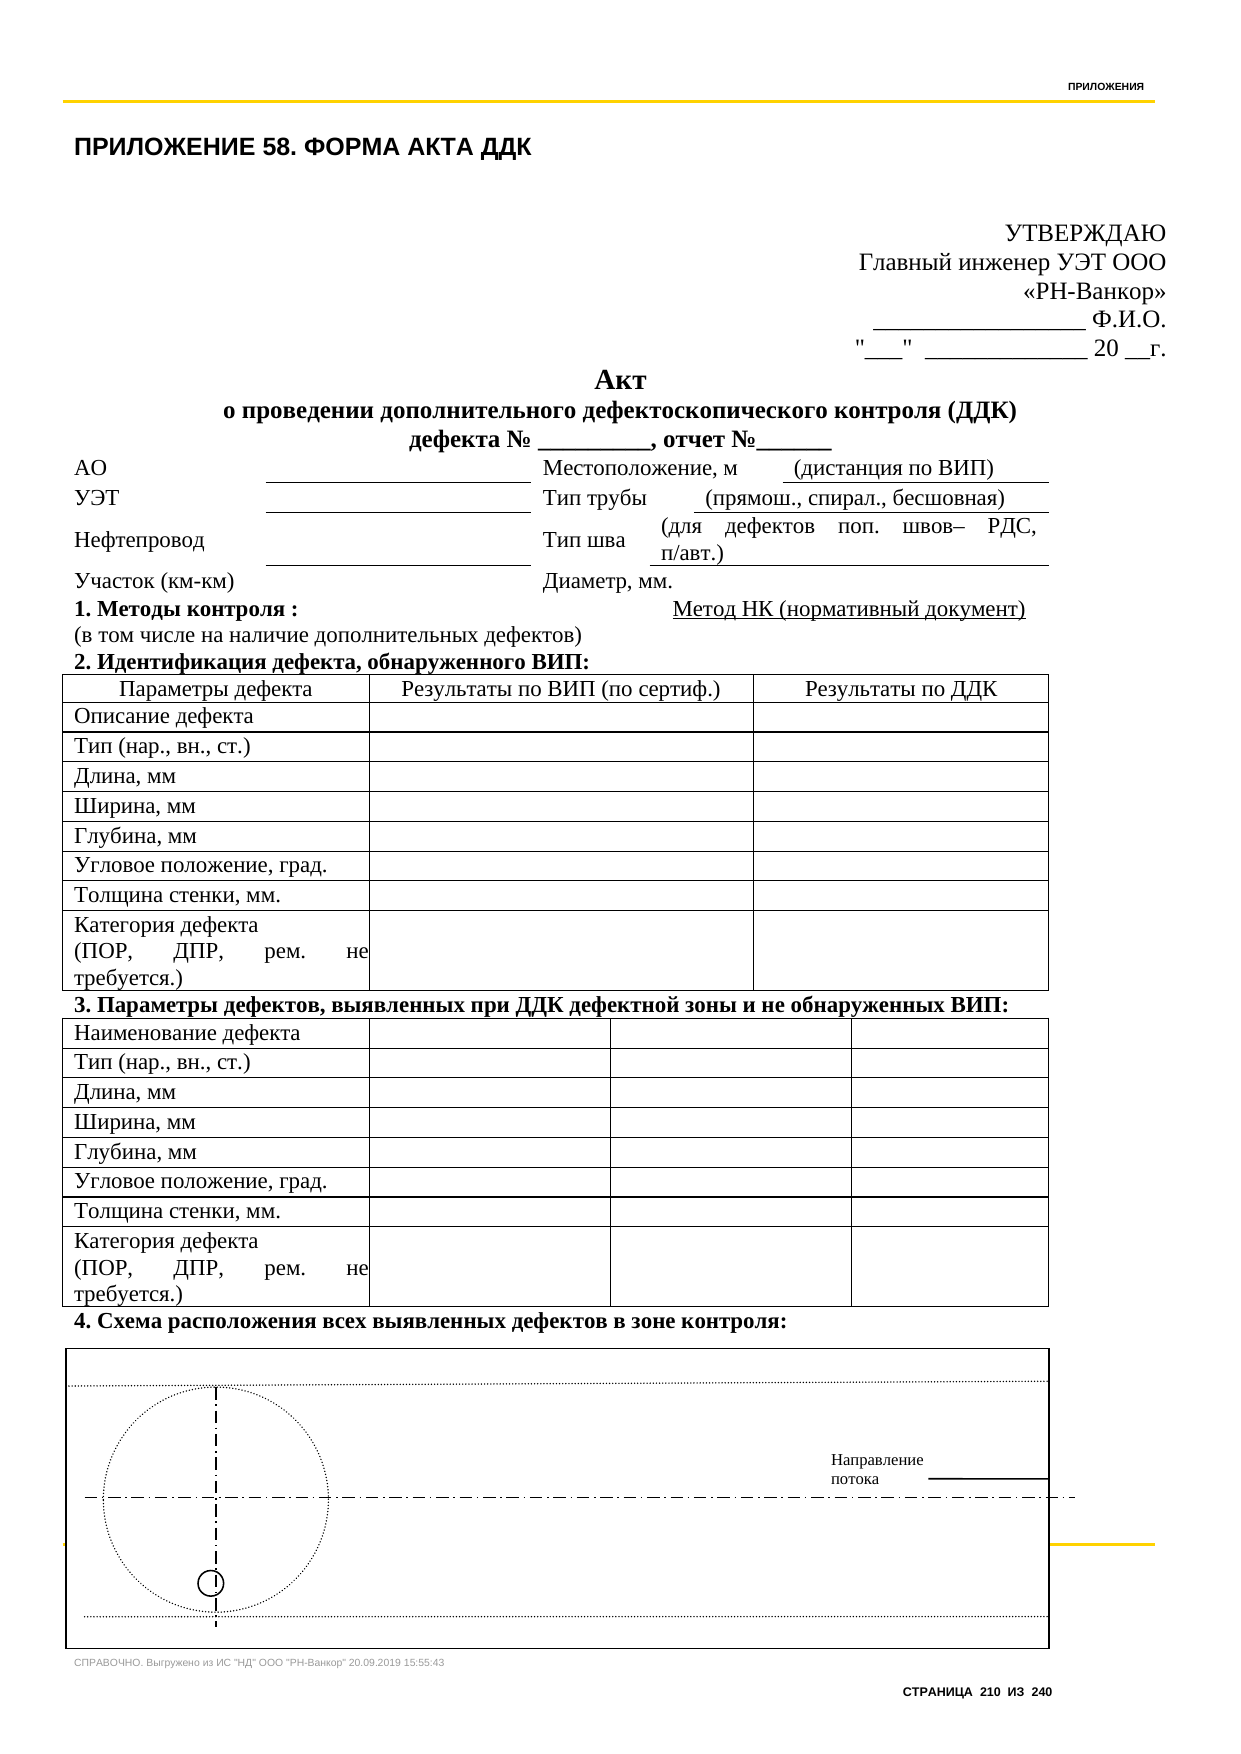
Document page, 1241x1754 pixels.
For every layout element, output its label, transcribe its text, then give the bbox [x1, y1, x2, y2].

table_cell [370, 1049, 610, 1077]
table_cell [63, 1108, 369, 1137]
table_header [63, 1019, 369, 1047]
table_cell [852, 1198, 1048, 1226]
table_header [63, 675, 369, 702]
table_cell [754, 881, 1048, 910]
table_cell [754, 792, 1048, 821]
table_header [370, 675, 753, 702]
text Главный инженер УЭТ ООО «РН-Ванкор» [738, 247, 1166, 304]
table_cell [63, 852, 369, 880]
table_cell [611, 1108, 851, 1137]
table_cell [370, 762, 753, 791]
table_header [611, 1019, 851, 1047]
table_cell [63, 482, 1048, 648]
text 4. Схема расположения всех выявленных дефектов в зоне контроля: [74, 1307, 1166, 1334]
text 3. Параметры дефектов, выявленных при ДДК дефектной зоны и не обнаруженных ВИП: [74, 991, 1166, 1018]
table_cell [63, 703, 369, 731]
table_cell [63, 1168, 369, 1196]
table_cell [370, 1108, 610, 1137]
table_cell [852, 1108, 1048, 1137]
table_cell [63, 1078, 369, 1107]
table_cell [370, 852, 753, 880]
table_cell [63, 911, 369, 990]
text _________________ Ф.И.О. [74, 304, 1166, 333]
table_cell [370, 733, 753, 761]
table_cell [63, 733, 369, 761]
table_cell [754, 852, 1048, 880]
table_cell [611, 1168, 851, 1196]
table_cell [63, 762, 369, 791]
subtitle Приложение 58. форма акта ддк [74, 132, 1166, 161]
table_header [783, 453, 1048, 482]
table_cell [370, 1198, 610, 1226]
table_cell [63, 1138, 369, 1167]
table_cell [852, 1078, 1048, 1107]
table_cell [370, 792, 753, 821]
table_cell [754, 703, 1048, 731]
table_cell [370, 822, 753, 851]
text Акт [74, 362, 1166, 396]
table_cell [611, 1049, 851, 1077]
text 2. Идентификация дефекта, обнаруженного ВИП: [74, 648, 1166, 674]
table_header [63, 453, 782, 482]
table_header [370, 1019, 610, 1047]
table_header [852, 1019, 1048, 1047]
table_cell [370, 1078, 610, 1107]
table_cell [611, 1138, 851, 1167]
text дефекта № _________, отчет №______ [74, 424, 1166, 453]
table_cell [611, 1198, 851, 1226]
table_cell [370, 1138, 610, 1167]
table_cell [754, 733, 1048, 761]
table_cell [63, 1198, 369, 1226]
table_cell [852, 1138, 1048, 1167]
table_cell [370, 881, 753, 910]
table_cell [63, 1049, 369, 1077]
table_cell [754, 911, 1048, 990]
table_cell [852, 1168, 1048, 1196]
text о проведении дополнительного дефектоскопического контроля (ДДК) [74, 396, 1166, 424]
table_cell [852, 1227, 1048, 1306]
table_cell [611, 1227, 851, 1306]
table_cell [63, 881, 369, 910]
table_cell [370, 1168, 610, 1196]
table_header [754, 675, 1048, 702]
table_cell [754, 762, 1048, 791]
text "___" _____________ 20 __г. [74, 333, 1166, 362]
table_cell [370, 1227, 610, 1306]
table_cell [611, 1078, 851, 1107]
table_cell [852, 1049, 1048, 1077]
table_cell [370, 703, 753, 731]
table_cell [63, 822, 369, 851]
text УТВЕРЖДАЮ [74, 218, 1166, 247]
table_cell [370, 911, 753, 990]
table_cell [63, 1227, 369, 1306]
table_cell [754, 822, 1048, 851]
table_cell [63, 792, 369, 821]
